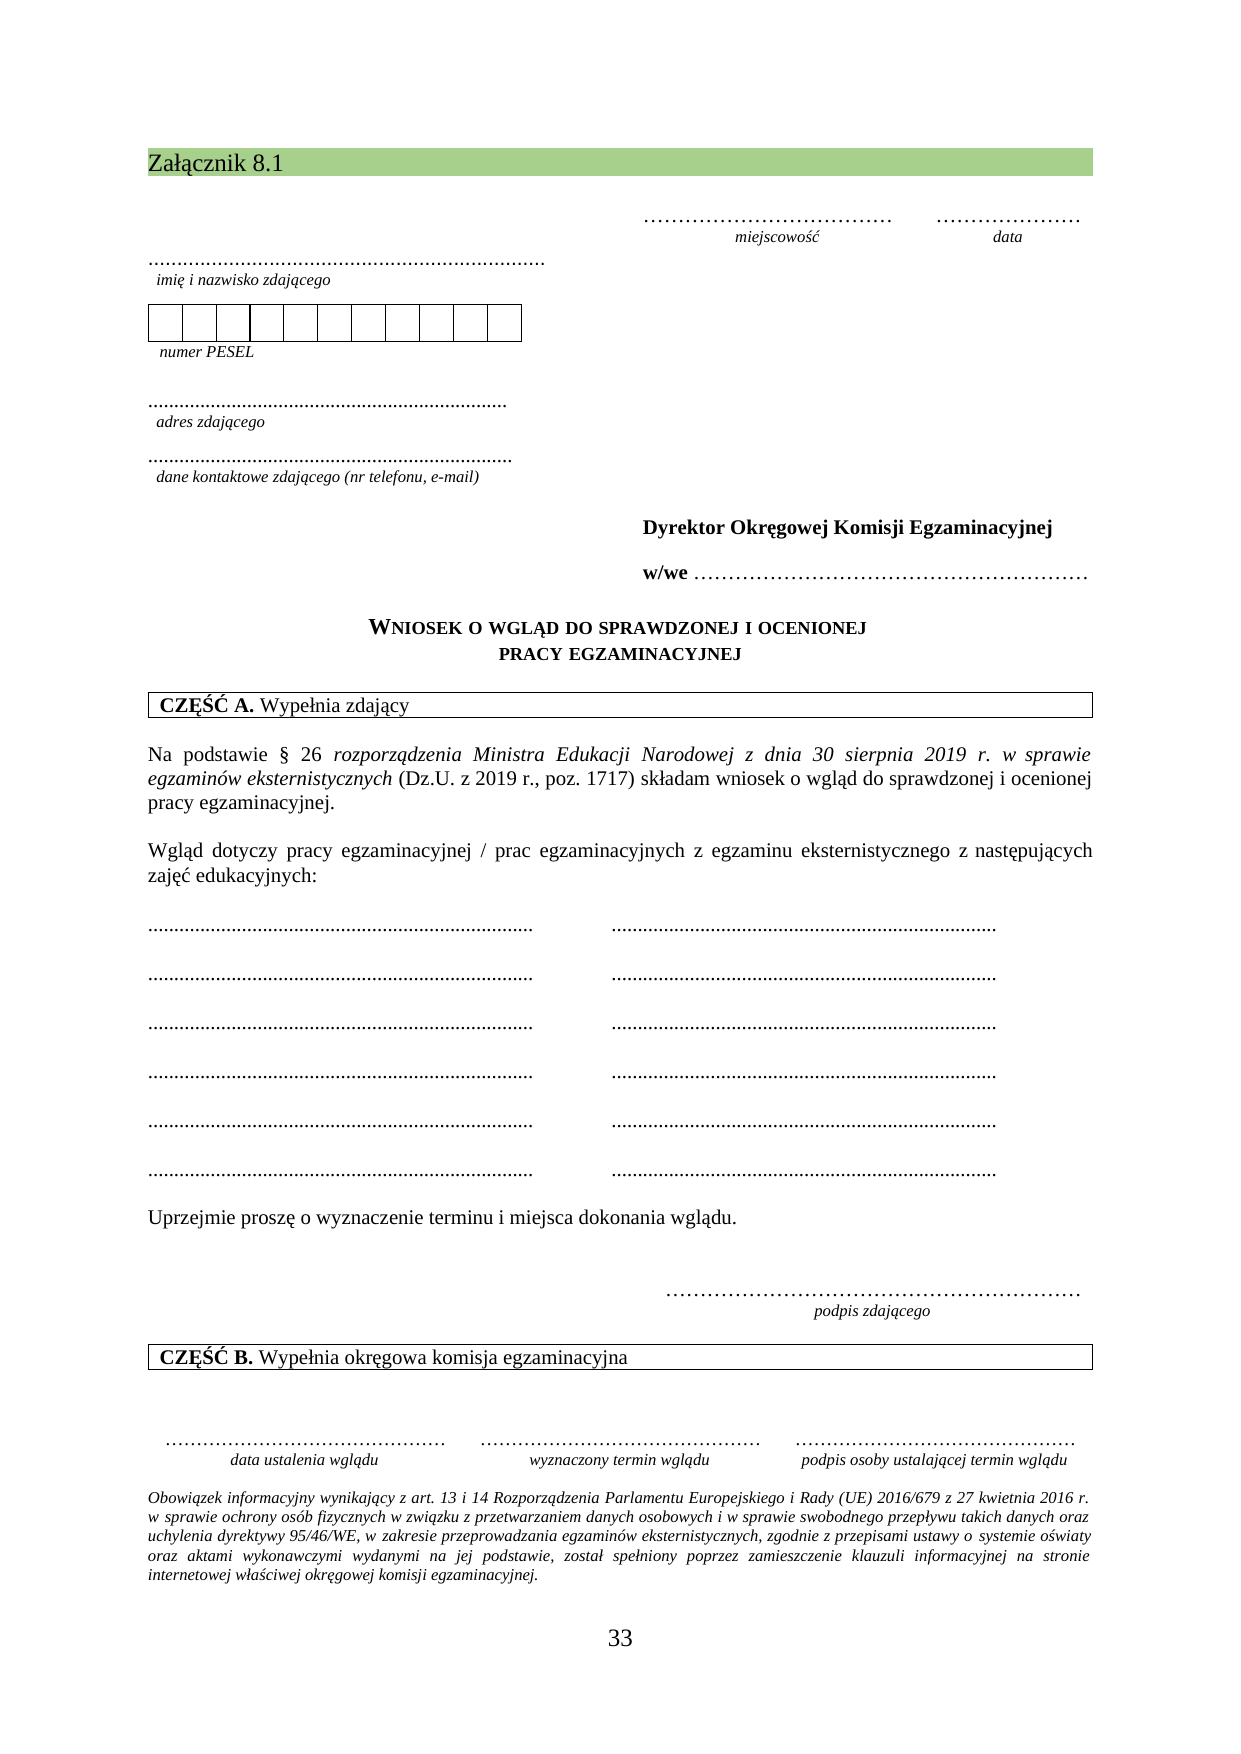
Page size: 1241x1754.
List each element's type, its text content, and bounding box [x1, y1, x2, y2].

table_header ……………………………………… [463, 1370, 778, 1449]
table_cell data [924, 227, 1093, 246]
table_header [183, 305, 216, 341]
table_header [352, 305, 385, 341]
table_header [386, 305, 419, 341]
text Obowiązek informacyjny wynikający z art. 13 i 14 Rozporządzenia Parlamentu Europejskiego i Rady (UE) 2016/679 z 27 kwietnia 2016 r. w sprawie ochrony osób fizycznych w związku z przetwarzaniem danych osobowych i w sprawie swobodnego przepływu takich danych oraz uchylenia dyrektywy 95/46/WE, w zakresie przeprowadzania egzaminów eksternistycznych, zgodnie z przepisami ustawy o systemie oświaty oraz aktami wykonawczymi wydanymi na jej podstawie, został spełniony poprzez zamieszczenie klauzuli informacyjnej na stronie internetowej właściwej okręgowej komisji egzaminacyjnej. [148, 1488, 1093, 1584]
table_cell w/we ………………………………………………… [631, 539, 1093, 584]
table_cell miejscowość [631, 227, 924, 246]
text ..................................................................... [148, 387, 1085, 412]
table_header [217, 305, 249, 341]
table_cell data ustalenia wglądu [148, 1450, 463, 1469]
table_header ……………………………………… [148, 1370, 463, 1449]
table_header [420, 305, 453, 341]
table_header [318, 305, 351, 341]
text Wgląd dotyczy pracy egzaminacyjnej / prac egzaminacyjnych z egzaminu eksternistycznego z następujących zajęć edukacyjnych: [148, 838, 1093, 887]
table_cell wyznaczony termin wglądu [463, 1450, 778, 1469]
table_cell podpis osoby ustalającej termin wglądu [778, 1450, 1093, 1469]
table_header …………………………………………………… [654, 1277, 1093, 1301]
text adres zdającego [148, 412, 1085, 431]
table_header Dyrektor Okręgowej Komisji Egzaminacyjnej [631, 515, 1093, 539]
table_header CZĘŚĆ A. Wypełnia zdający [149, 693, 1092, 717]
text Załącznik 8.1 [148, 148, 1093, 176]
table_cell podpis zdającego [654, 1301, 1093, 1320]
text .......................................................................... .......................................................................... [148, 912, 1085, 936]
table_header [454, 305, 487, 341]
table_header [251, 305, 283, 341]
table_header [149, 305, 182, 341]
text imię i nazwisko zdającego [148, 270, 1085, 289]
table_cell numer PESEL [148, 342, 521, 375]
text .......................................................................... .......................................................................... [148, 1157, 1085, 1181]
table_header [488, 305, 521, 341]
text .......................................................................... .......................................................................... [148, 1059, 1085, 1083]
text .......................................................................... .......................................................................... [148, 1108, 1085, 1132]
table_header ……………………………… [631, 203, 924, 227]
text Uprzejmie proszę o wyznaczenie terminu i miejsca dokonania wglądu. [148, 1205, 1093, 1229]
text dane kontaktowe zdającego (nr telefonu, e-mail) [148, 467, 1085, 486]
text ...................................................................... [148, 443, 1085, 467]
text Na podstawie § 26 rozporządzenia Ministra Edukacji Narodowej z dnia 30 sierpnia 2019 r. w sprawie egzaminów eksternistycznych (Dz.U. z 2019 r., poz. 1717) składam wniosek o wgląd do sprawdzonej i ocenionej pracy egzaminacyjnej. [148, 742, 1093, 814]
table_header CZĘŚĆ B. Wypełnia okręgowa komisja egzaminacyjna [149, 1345, 1092, 1369]
text .......................................................................... .......................................................................... [148, 961, 1085, 985]
table_header ………………… [924, 203, 1093, 227]
text Wniosek o wgląd do sprawdzonej i ocenionej pracy egzaminacyjnej [148, 613, 1093, 666]
table_header ……………………………………… [778, 1370, 1093, 1449]
text ..................................................................... [148, 246, 1085, 270]
table_header [284, 305, 317, 341]
text .......................................................................... .......................................................................... [148, 1010, 1085, 1034]
